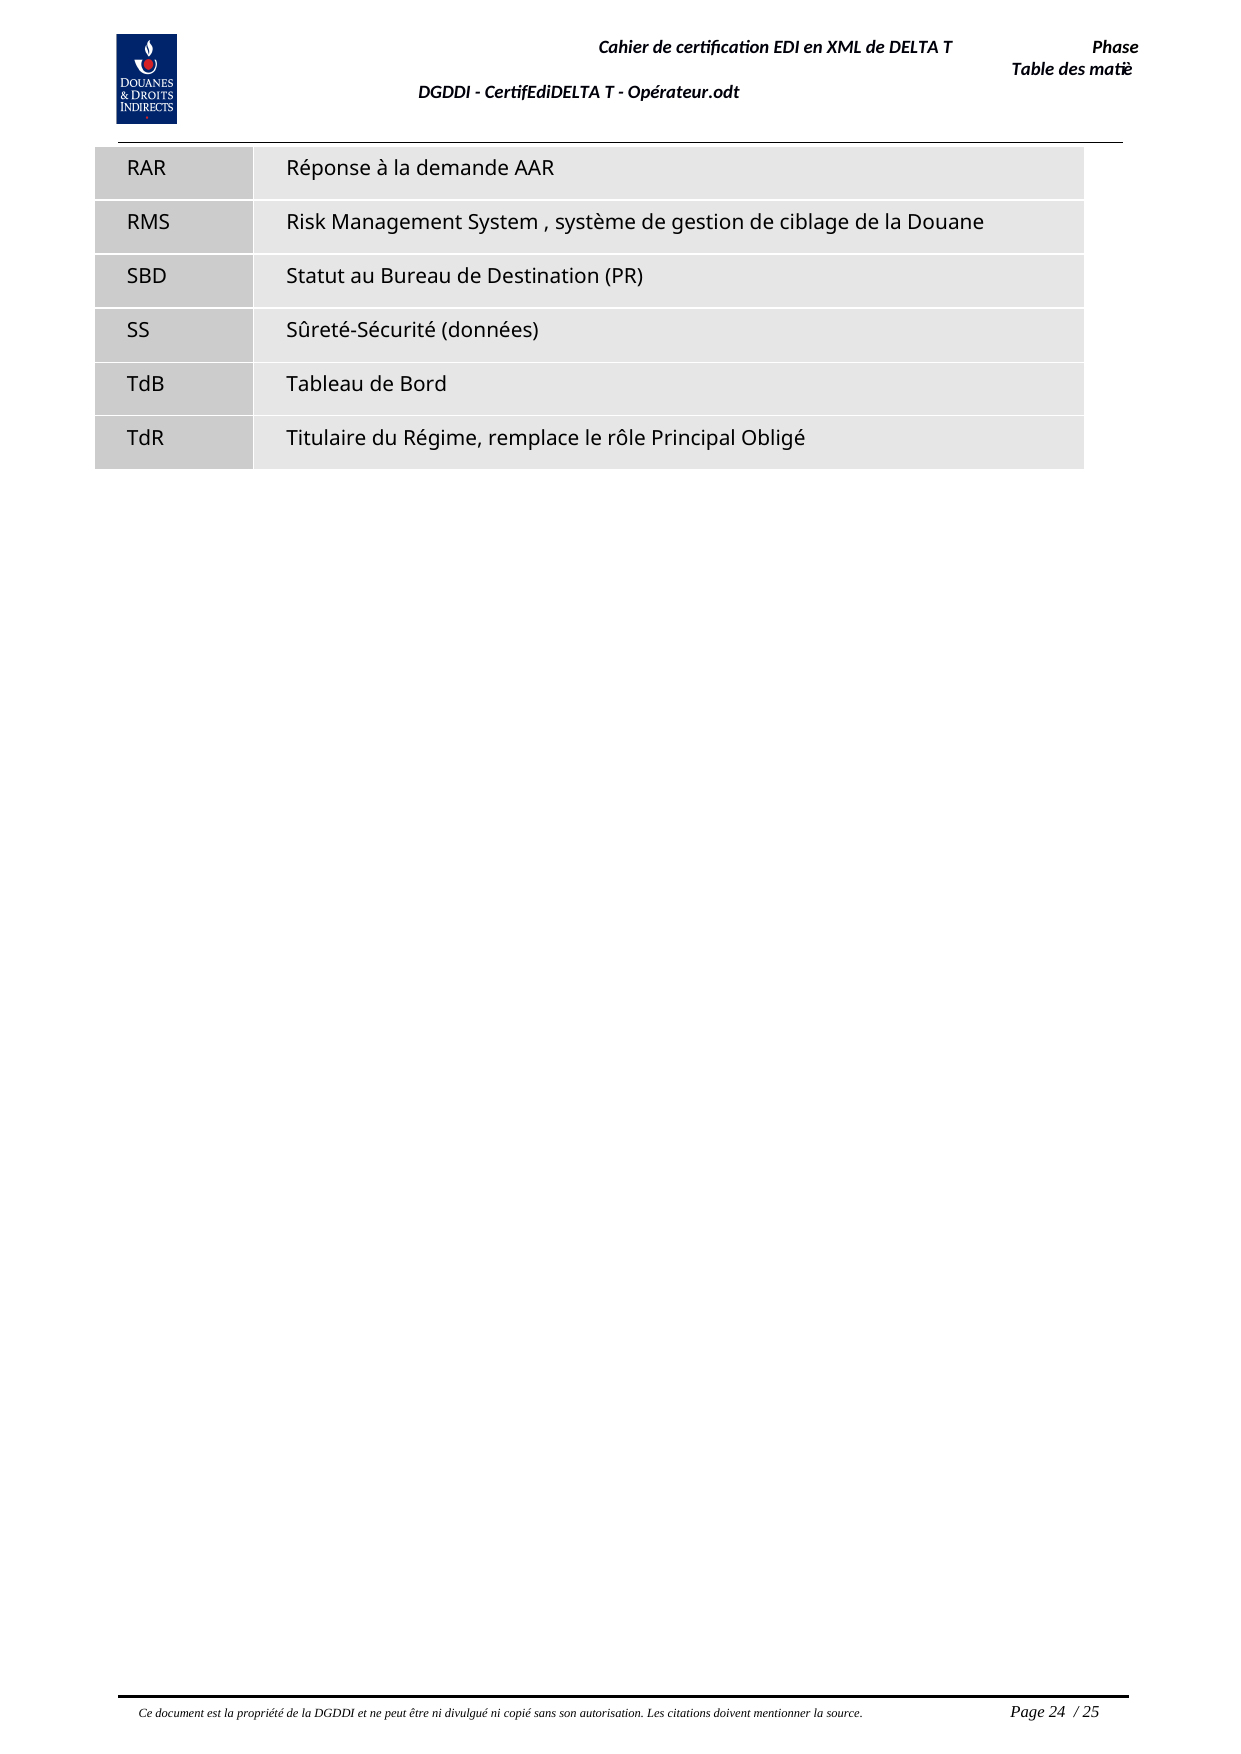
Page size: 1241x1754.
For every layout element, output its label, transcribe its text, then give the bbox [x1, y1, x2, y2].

table_cell Statut au Bureau de Destination (PR) [254, 255, 1084, 307]
table_cell Tableau de Bord [254, 363, 1084, 415]
table_cell Titulaire du Régime, remplace le rôle Principal Obligé [254, 416, 1084, 469]
table_cell Sûreté-Sécurité (données) [254, 309, 1084, 361]
table_cell RMS [95, 201, 253, 253]
table_cell RAR [95, 147, 253, 199]
table_cell SS [95, 309, 253, 361]
table_cell Risk Management System , système de gestion de ciblage de la Douane [254, 201, 1084, 253]
table_cell TdB [95, 363, 253, 415]
table_cell TdR [95, 416, 253, 469]
picture [116, 33, 177, 124]
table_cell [254, 147, 1084, 199]
table_cell SBD [95, 255, 253, 307]
